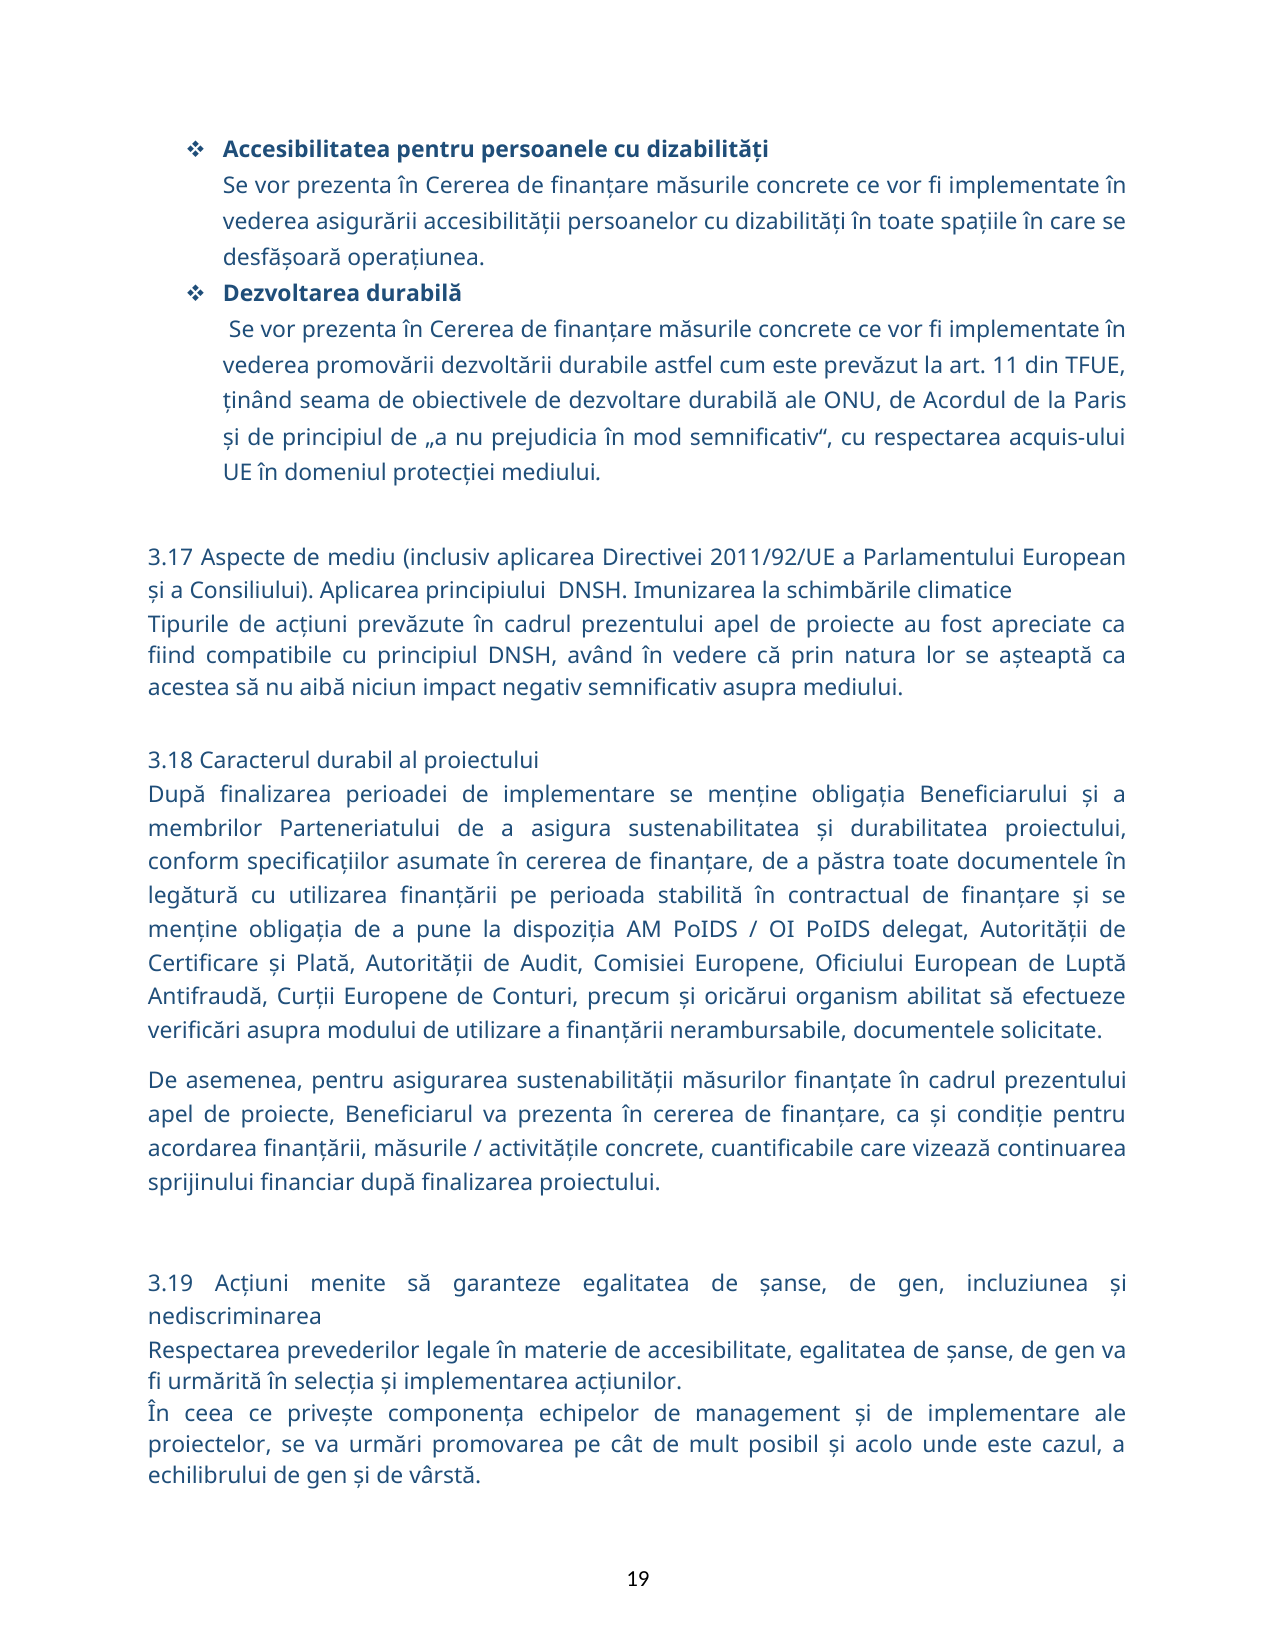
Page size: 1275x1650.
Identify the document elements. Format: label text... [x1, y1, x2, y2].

list Dezvoltarea durabilă [185, 600, 1127, 631]
list Se vor prezenta în Cererea de finanțare măsurile concrete ce vor fi implementate în vederea promovării dezvoltării durabile astfel cum este prevăzut la art. 11 din TFUE, ținând seama de obiectivele de dezvoltare durabilă ale ONU, de Acordul de la Paris și de principiul de „a nu prejudicia în mod semnificativ“, cu respectarea acquis-ului UE în domeniul protecției mediului. [223, 636, 1127, 811]
list Accesibilitatea pentru persoanele cu dizabilități [185, 456, 1127, 488]
list Se vor prezenta în Cererea de finanțare măsurile concrete ce vor fi implementate în vederea asigurării accesibilității persoanelor cu dizabilități în toate spațiile în care se desfășoară operațiunea. [223, 492, 1127, 595]
subtitle 3.17 Aspecte de mediu (inclusiv aplicarea Directivei 2011/92/UE a Parlamentului European și a Consiliului). Aplicarea principiului DNSH. Imunizarea la schimbările climatice [148, 864, 1127, 929]
text Tipurile de acțiuni prevăzute în cadrul prezentului apel de proiecte au fost apreciate ca fiind compatibile cu principiul DNSH, având în vedere că prin natura lor se așteaptă ca acestea să nu aibă niciun impact negativ semnificativ asupra mediului. [148, 932, 1127, 1025]
subtitle 3.18 Caracterul durabil al proiectului [148, 1067, 1127, 1099]
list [185, 133, 1127, 452]
text După finalizarea perioadei de implementare se menține obligația Beneficiarului și a membrilor Parteneriatului de a asigura sustenabilitatea și durabilitatea proiectului, conform specificațiilor asumate în cererea de finanțare, de a păstra toate documentele în legătură cu utilizarea finanțării pe perioada stabilită în contractual de finanțare și se menține obligația de a pune la dispoziția AM PoIDS / OI PoIDS delegat, Autorității de Certificare şi Plată, Autorității de Audit, Comisiei Europene, Oficiului European de Luptă Antifraudă, Curții Europene de Conturi, precum și oricărui organism abilitat să efectueze verificări asupra modului de utilizare a finanțării nerambursabile, documentele solicitate. [148, 1101, 1127, 1369]
text De asemenea, pentru asigurarea sustenabilității măsurilor finanțate în cadrul prezentului apel de proiecte, Beneficiarul va prezenta în cererea de finanțare, ca și condiție pentru acordarea finanțării, măsurile / activitățile concrete, cuantificabile care vizează continuarea sprijinului financiar după finalizarea proiectului. [148, 1388, 1127, 1520]
